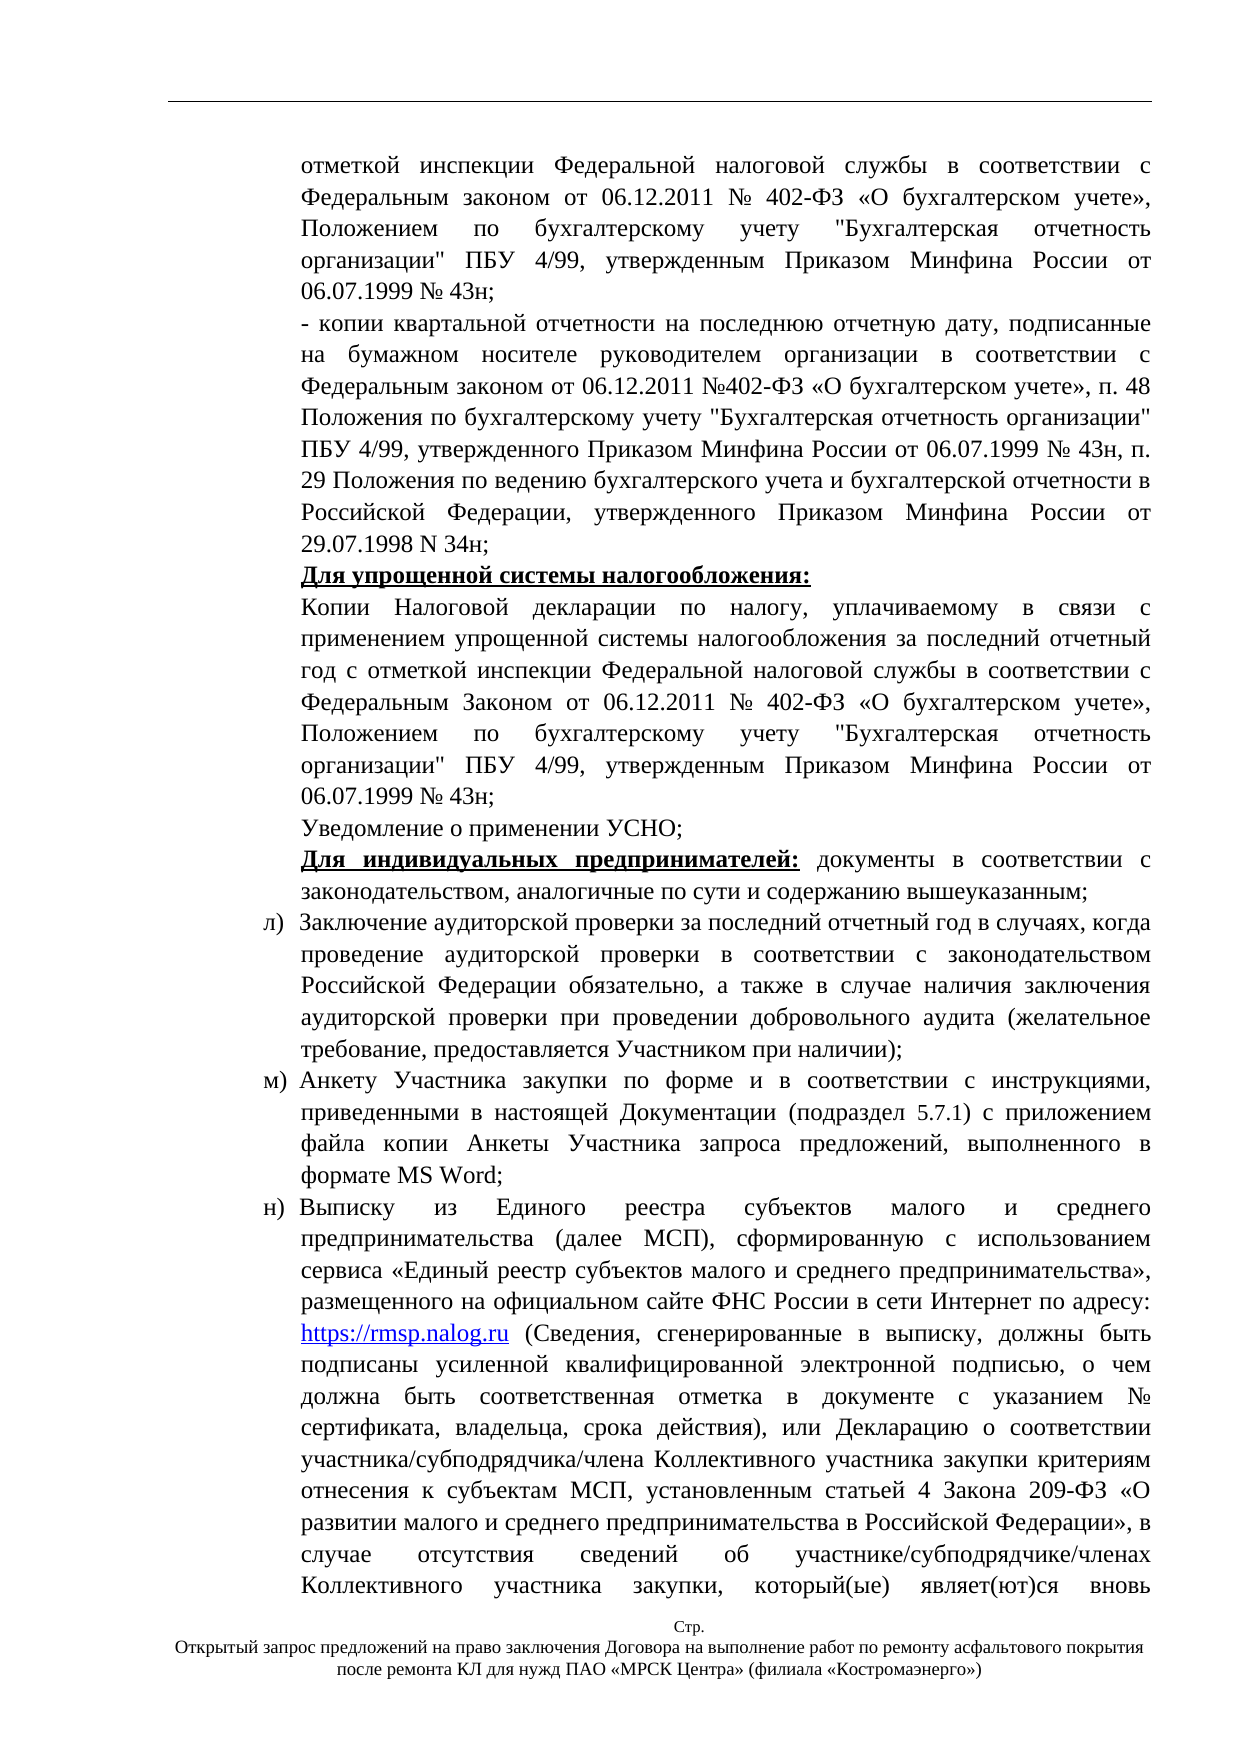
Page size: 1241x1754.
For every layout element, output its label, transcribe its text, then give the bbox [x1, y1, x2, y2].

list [263, 1192, 1152, 1599]
text Копии Налоговой декларации по налогу, уплачиваемому в связи с применением упрощенной системы налогообложения за последний отчетный год с отметкой инспекции Федеральной налоговой службы в соответствии с Федеральным Законом от 06.12.2011 № 402-ФЗ «О бухгалтерском учете», Положением по бухгалтерскому учету "Бухгалтерская отчетность организации" ПБУ 4/99, утвержденным Приказом Минфина России от 06.07.1999 № 43н; [301, 592, 1152, 810]
text - копии квартальной отчетности на последнюю отчетную дату, подписанные на бумажном носителе руководителем организации в соответствии с Федеральным законом от 06.12.2011 №402-ФЗ «О бухгалтерском учете», п. 48 Положения по бухгалтерскому учету "Бухгалтерская отчетность организации" ПБУ 4/99, утвержденного Приказом Минфина России от 06.07.1999 № 43н, п. 29 Положения по ведению бухгалтерского учета и бухгалтерской отчетности в Российской Федерации, утвержденного Приказом Минфина России от 29.07.1998 N 34н; [301, 308, 1152, 557]
text Уведомление о применении УСНО; [301, 813, 1152, 842]
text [301, 150, 1152, 305]
list Анкету Участника закупки по форме и в соответствии с инструкциями, приведенными в настоящей Документации (подраздел 5.7.1) с приложением файла копии Анкеты Участника запроса предложений, выполненного в формате MS Word; [263, 1065, 1152, 1189]
text Для индивидуальных предпринимателей: документы в соответствии с законодательством, аналогичные по сути и содержанию вышеуказанным; [301, 844, 1152, 905]
list Заключение аудиторской проверки за последний отчетный год в случаях, когда проведение аудиторской проверки в соответствии с законодательством Российской Федерации обязательно, а также в случае наличия заключения аудиторской проверки при проведении добровольного аудита (желательное требование, предоставляется Участником при наличии); [263, 907, 1152, 1062]
text Для упрощенной системы налогообложения: [301, 560, 1152, 589]
